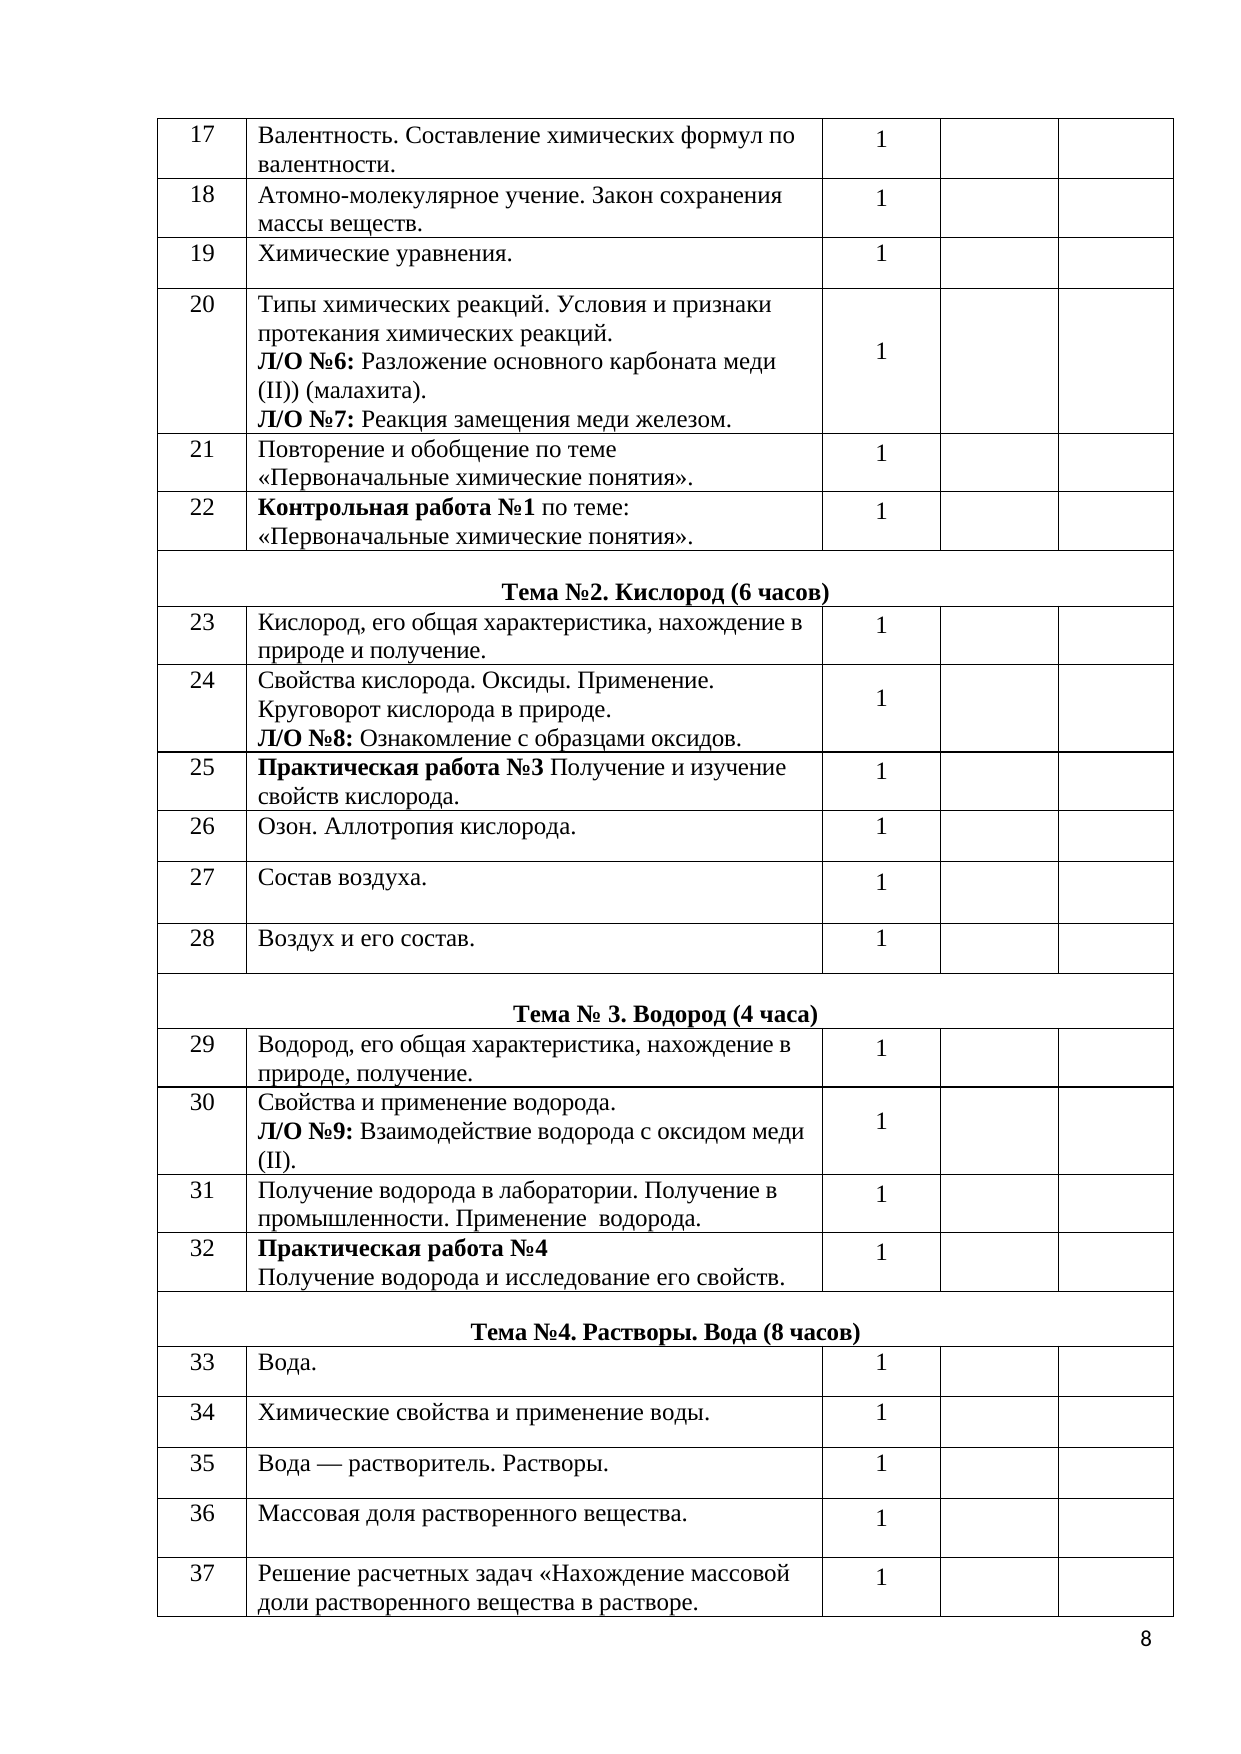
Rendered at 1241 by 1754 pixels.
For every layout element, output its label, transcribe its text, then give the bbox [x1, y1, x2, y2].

table_cell 1 [823, 434, 940, 491]
table_cell 1 [823, 862, 940, 922]
table_cell 1 [823, 1397, 940, 1447]
table_cell [1059, 492, 1173, 550]
table_cell [1059, 1397, 1173, 1447]
table_cell [1059, 1088, 1173, 1174]
table_cell 1 [823, 1499, 940, 1557]
table_cell 1 [823, 665, 940, 751]
table_cell [941, 811, 1058, 861]
table_cell [941, 289, 1058, 433]
table_cell [1059, 665, 1173, 751]
table_cell Состав воздуха. [247, 862, 822, 922]
table_cell [1059, 924, 1173, 973]
table_cell Получение водорода в лаборатории. Получение в промышленности. Применение водорода. [247, 1175, 822, 1232]
table_cell [1059, 238, 1173, 288]
table_cell 28 [158, 924, 246, 973]
table_cell Валентность. Составление химических формул по валентности. [247, 119, 822, 178]
table_cell 1 [823, 119, 940, 178]
table_cell 1 [823, 492, 940, 550]
table_cell [941, 238, 1058, 288]
table_cell 1 [823, 1088, 940, 1174]
table_cell 1 [823, 924, 940, 973]
table_cell [1059, 1347, 1173, 1396]
table_cell 1 [823, 753, 940, 810]
table_cell Тема № 3. Водород (4 часа) [158, 974, 1173, 1028]
table_cell Тема №4. Растворы. Вода (8 часов) [158, 1292, 1173, 1346]
table_cell Кислород, его общая характеристика, нахождение в природе и получение. [247, 607, 822, 664]
table_cell [941, 862, 1058, 922]
table_cell 21 [158, 434, 246, 491]
table_cell [941, 434, 1058, 491]
table_cell 1 [823, 607, 940, 664]
table_cell 24 [158, 665, 246, 751]
table_cell [1059, 1233, 1173, 1291]
table_cell [941, 607, 1058, 664]
table_cell 1 [823, 1558, 940, 1616]
table_cell [1059, 1448, 1173, 1497]
table_cell Химические уравнения. [247, 238, 822, 288]
table_cell 1 [823, 1029, 940, 1086]
table_cell [941, 1175, 1058, 1232]
table_cell Практическая работа №3 Получение и изучение свойств кислорода. [247, 753, 822, 810]
table_cell [941, 1448, 1058, 1497]
table_cell 37 [158, 1558, 246, 1616]
table_cell 1 [823, 179, 940, 237]
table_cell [247, 1558, 822, 1616]
table_cell 1 [823, 238, 940, 288]
table_cell Вода. [247, 1347, 822, 1396]
table_cell [1059, 434, 1173, 491]
table_cell 29 [158, 1029, 246, 1086]
table_cell [1059, 1558, 1173, 1616]
table_cell [1059, 289, 1173, 433]
table_cell 26 [158, 811, 246, 861]
table_cell Свойства кислорода. Оксиды. Применение. Круговорот кислорода в природе. Л/О №8: Ознакомление с образцами оксидов. [247, 665, 822, 751]
table_cell 35 [158, 1448, 246, 1497]
table_cell [941, 1499, 1058, 1557]
table_cell [1059, 119, 1173, 178]
table_cell [941, 1088, 1058, 1174]
table_cell Практическая работа №4 Получение водорода и исследование его свойств. [247, 1233, 822, 1291]
table_cell 34 [158, 1397, 246, 1447]
table_cell [941, 924, 1058, 973]
table_cell Массовая доля растворенного вещества. [247, 1499, 822, 1557]
table_cell Химические свойства и применение воды. [247, 1397, 822, 1447]
table_cell [941, 1558, 1058, 1616]
table_cell 1 [823, 1175, 940, 1232]
table_cell Тема №2. Кислород (6 часов) [158, 551, 1173, 606]
table_cell 17 [158, 119, 246, 178]
table_cell [941, 753, 1058, 810]
table_cell Повторение и обобщение по теме «Первоначальные химические понятия». [247, 434, 822, 491]
table_cell [1059, 1029, 1173, 1086]
table_cell Воздух и его состав. [247, 924, 822, 973]
table_cell [1059, 607, 1173, 664]
table_cell 19 [158, 238, 246, 288]
table_cell 1 [823, 1233, 940, 1291]
table_cell [1059, 862, 1173, 922]
table_cell Свойства и применение водорода. Л/О №9: Взаимодействие водорода с оксидом меди (II). [247, 1088, 822, 1174]
table_cell [1059, 811, 1173, 861]
table_cell 23 [158, 607, 246, 664]
table_cell [1059, 179, 1173, 237]
table_cell Контрольная работа №1 по теме: «Первоначальные химические понятия». [247, 492, 822, 550]
table_cell Водород, его общая характеристика, нахождение в природе, получение. [247, 1029, 822, 1086]
table_cell 1 [823, 811, 940, 861]
table_cell [1059, 1175, 1173, 1232]
table_cell Атомно-молекулярное учение. Закон сохранения массы веществ. [247, 179, 822, 237]
table_cell 33 [158, 1347, 246, 1396]
table_cell Типы химических реакций. Условия и признаки протекания химических реакций. Л/О №6: Разложение основного карбоната меди (II)) (малахита). Л/О №7: Реакция замещения меди железом. [247, 289, 822, 433]
table_cell 20 [158, 289, 246, 433]
table_cell 1 [823, 289, 940, 433]
table_cell 1 [823, 1448, 940, 1497]
table_cell 32 [158, 1233, 246, 1291]
table_cell 18 [158, 179, 246, 237]
table_cell [941, 665, 1058, 751]
table_cell [941, 119, 1058, 178]
table_cell Озон. Аллотропия кислорода. [247, 811, 822, 861]
table_cell 36 [158, 1499, 246, 1557]
table_cell [941, 1347, 1058, 1396]
table_cell 25 [158, 753, 246, 810]
table_cell [941, 1029, 1058, 1086]
table_cell [941, 179, 1058, 237]
table_cell 30 [158, 1088, 246, 1174]
table_cell 22 [158, 492, 246, 550]
table_cell [941, 1397, 1058, 1447]
table_cell [941, 1233, 1058, 1291]
table_cell 31 [158, 1175, 246, 1232]
table_cell [941, 492, 1058, 550]
table_cell 1 [823, 1347, 940, 1396]
table_cell Вода — растворитель. Растворы. [247, 1448, 822, 1497]
table_cell [1059, 753, 1173, 810]
table_cell [1059, 1499, 1173, 1557]
table_cell 27 [158, 862, 246, 922]
